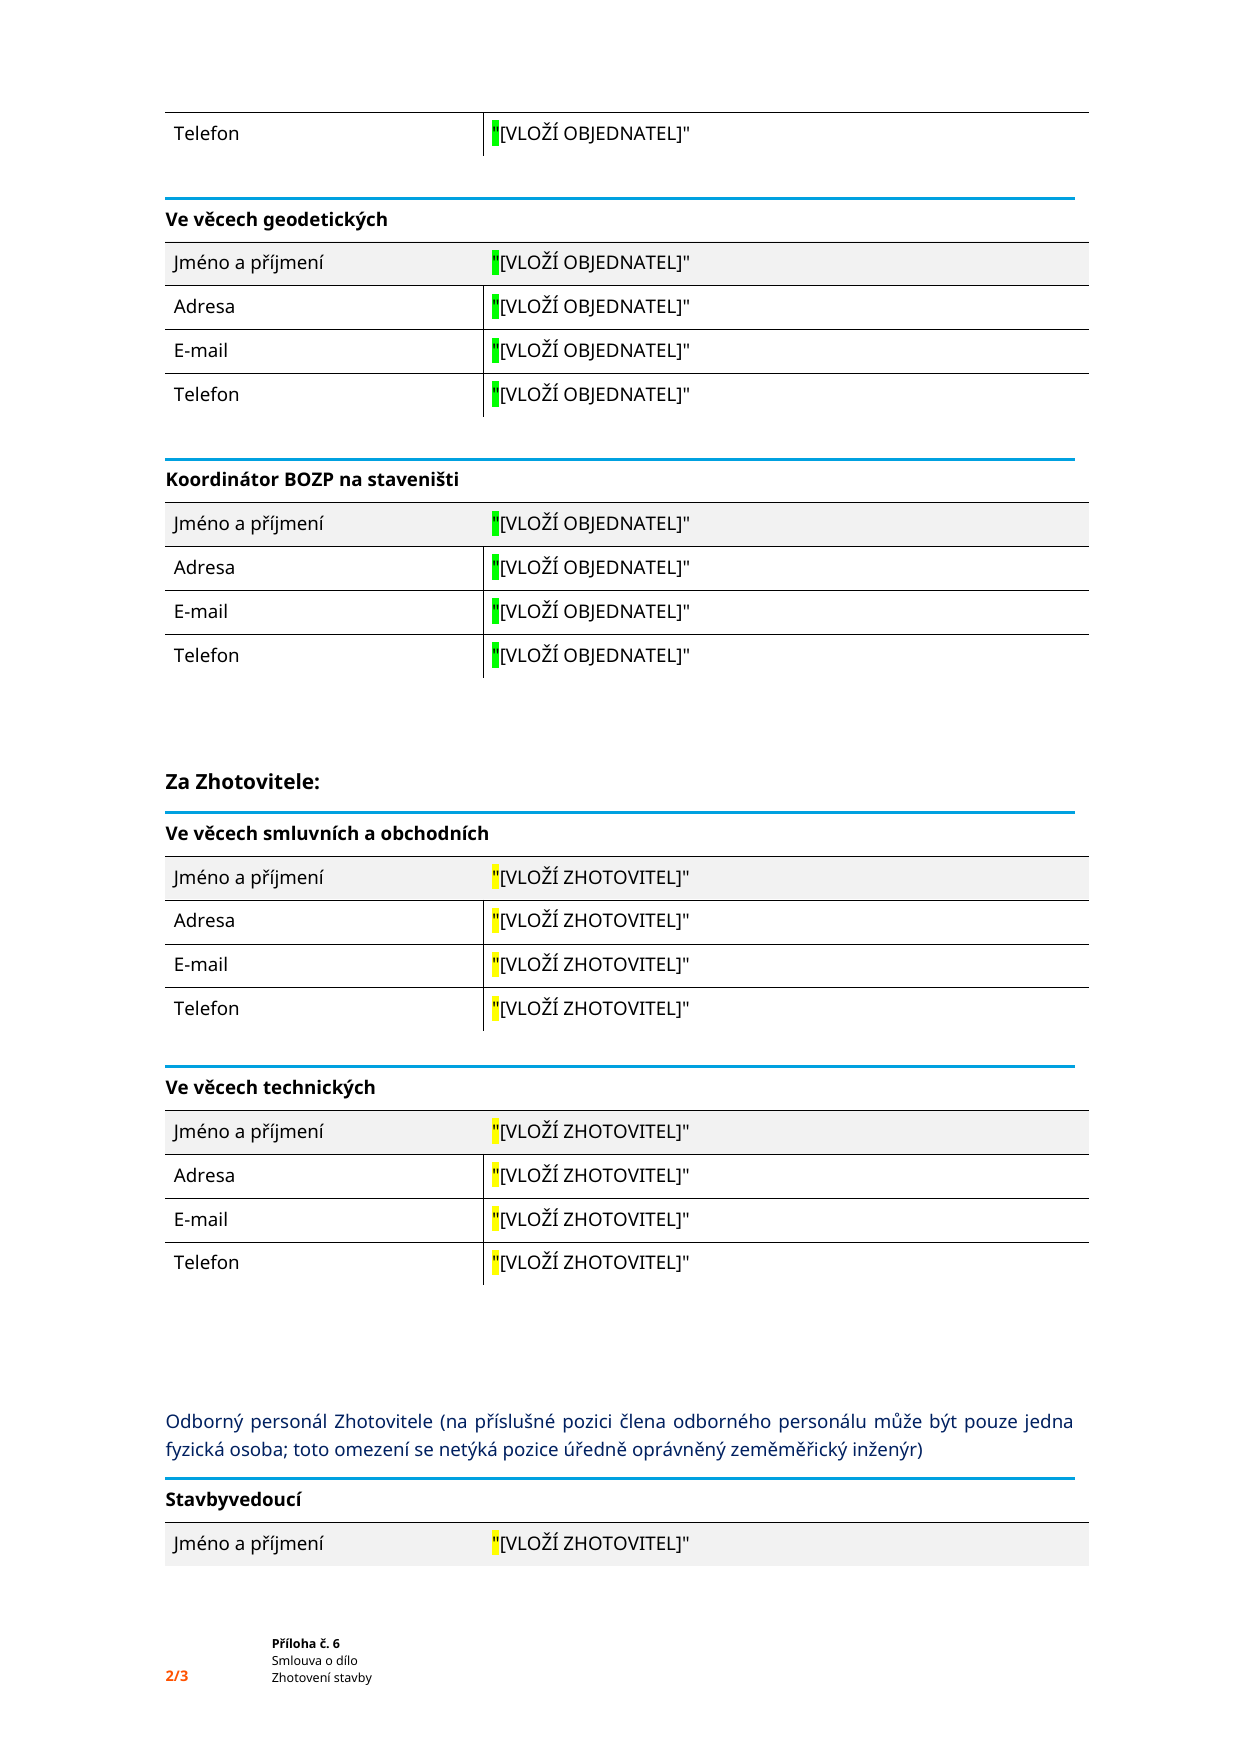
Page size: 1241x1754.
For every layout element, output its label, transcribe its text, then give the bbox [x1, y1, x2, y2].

table_cell Adresa [165, 1155, 483, 1198]
table_header Jméno a příjmení [165, 1111, 484, 1154]
table_cell [484, 1243, 1089, 1285]
table_header [484, 857, 1089, 899]
text Za Zhotovitele: [165, 767, 1075, 796]
table_cell Telefon [165, 988, 483, 1031]
table_cell Telefon [165, 113, 483, 156]
table_cell [484, 374, 1089, 417]
table_header Jméno a příjmení [165, 1523, 484, 1566]
table_cell Telefon [165, 1243, 483, 1285]
text Ve věcech technických [165, 1068, 1075, 1100]
table_cell [484, 1199, 1089, 1241]
table_cell E-mail [165, 1199, 483, 1241]
table_header Jméno a příjmení [165, 857, 484, 899]
text Stavbyvedoucí [165, 1480, 1075, 1512]
table_header [484, 503, 1089, 546]
text Koordinátor BOZP na staveništi [165, 461, 1075, 492]
table_cell [484, 286, 1089, 329]
text Odborný personál Zhotovitele (na příslušné pozici člena odborného personálu může být pouze jedna fyzická osoba; toto omezení se netýká pozice úředně oprávněný zeměměřický inženýr) [165, 1408, 1075, 1462]
table_header [484, 1111, 1089, 1154]
table_header Jméno a příjmení [165, 503, 484, 546]
table_cell [484, 1155, 1089, 1198]
table_cell [484, 591, 1089, 634]
table_header Jméno a příjmení [165, 243, 484, 285]
table_cell [484, 330, 1089, 373]
table_cell [484, 988, 1089, 1031]
table_cell Adresa [165, 547, 483, 590]
table_cell [484, 547, 1089, 590]
table_cell [484, 635, 1089, 678]
table_cell [484, 901, 1089, 943]
table_cell E-mail [165, 945, 483, 987]
text Ve věcech smluvních a obchodních [165, 814, 1075, 846]
table_cell Telefon [165, 635, 483, 678]
table_cell [484, 113, 1089, 156]
table_cell E-mail [165, 330, 483, 373]
text Ve věcech geodetických [165, 200, 1075, 231]
table_header [484, 243, 1089, 285]
table_cell E-mail [165, 591, 483, 634]
table_cell Telefon [165, 374, 483, 417]
table_cell Adresa [165, 901, 483, 943]
table_header [484, 1523, 1089, 1566]
table_cell [484, 945, 1089, 987]
table_cell Adresa [165, 286, 483, 329]
